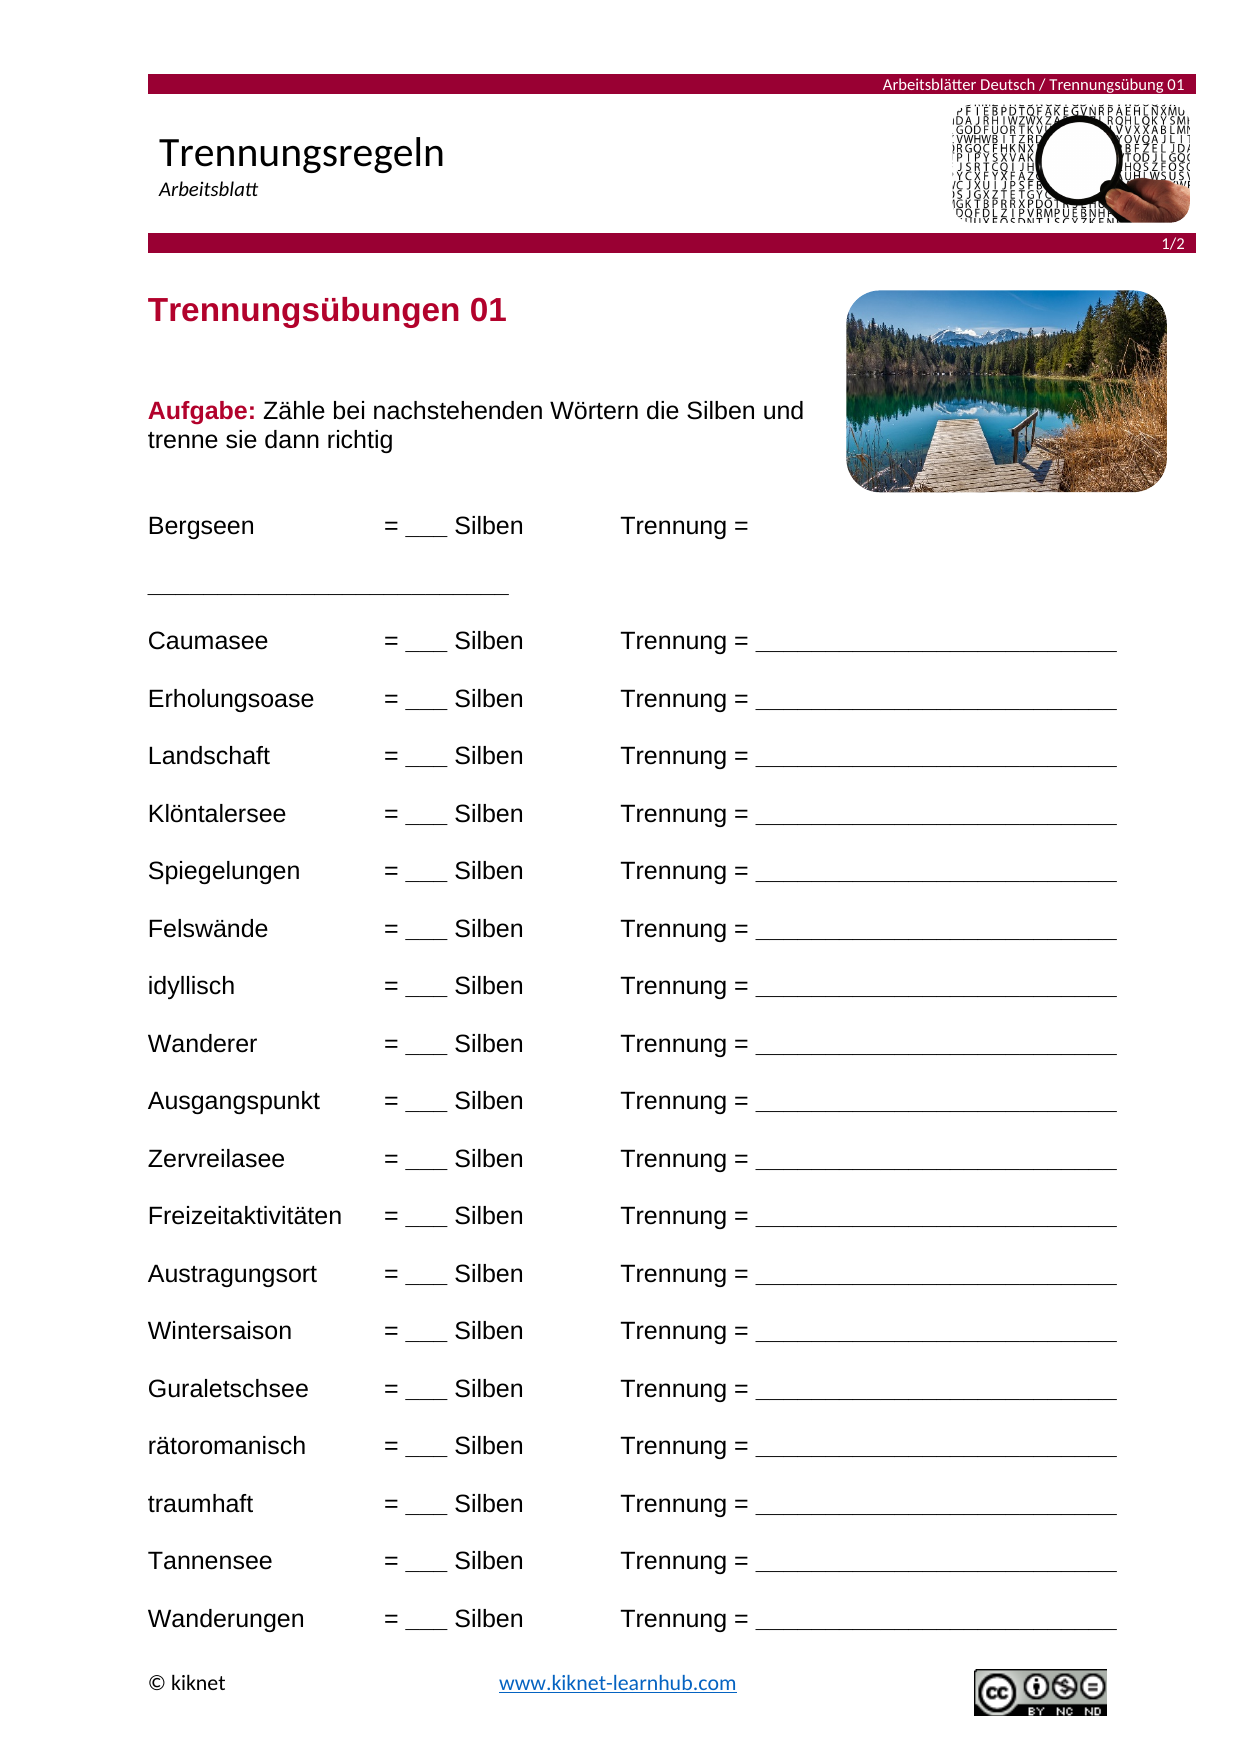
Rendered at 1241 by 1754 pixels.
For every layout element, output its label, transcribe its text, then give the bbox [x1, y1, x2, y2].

text Austragungsort = ___ Silben Trennung = __________________________ [148, 1258, 1152, 1287]
text Erholungsoase = ___ Silben Trennung = __________________________ [148, 683, 1152, 712]
text rätoromanisch = ___ Silben Trennung = __________________________ [148, 1431, 1152, 1460]
text traumhaft = ___ Silben Trennung = __________________________ [148, 1488, 1152, 1517]
text Tannensee = ___ Silben Trennung = __________________________ [148, 1546, 1152, 1575]
text Landschaft = ___ Silben Trennung = __________________________ [148, 741, 1152, 770]
picture [974, 1669, 1107, 1716]
text Guraletschsee = ___ Silben Trennung = __________________________ [148, 1373, 1152, 1402]
text Klöntalersee = ___ Silben Trennung = __________________________ [148, 798, 1152, 827]
text Trennungsübungen 01 [148, 290, 874, 329]
text Spiegelungen = ___ Silben Trennung = __________________________ [148, 856, 1152, 885]
text Freizeitaktivitäten = ___ Silben Trennung = __________________________ [148, 1201, 1152, 1230]
text Aufgabe: Zähle bei nachstehenden Wörtern die Silben und trenne sie dann richtig [148, 396, 846, 453]
text Wintersaison = ___ Silben Trennung = __________________________ [148, 1316, 1152, 1345]
text idyllisch = ___ Silben Trennung = __________________________ [148, 971, 1152, 1000]
text Zervreilasee = ___ Silben Trennung = __________________________ [148, 1143, 1152, 1172]
text Caumasee = ___ Silben Trennung = __________________________ [148, 626, 1152, 655]
text Wanderungen = ___ Silben Trennung = __________________________ [148, 1603, 1152, 1632]
picture [846, 290, 1167, 493]
text Bergseen = ___ Silben Trennung = __________________________ [148, 511, 1152, 597]
text Ausgangspunkt = ___ Silben Trennung = __________________________ [148, 1086, 1152, 1115]
picture [952, 104, 1190, 223]
text Felswände = ___ Silben Trennung = __________________________ [148, 913, 1152, 942]
text Wanderer = ___ Silben Trennung = __________________________ [148, 1028, 1152, 1057]
